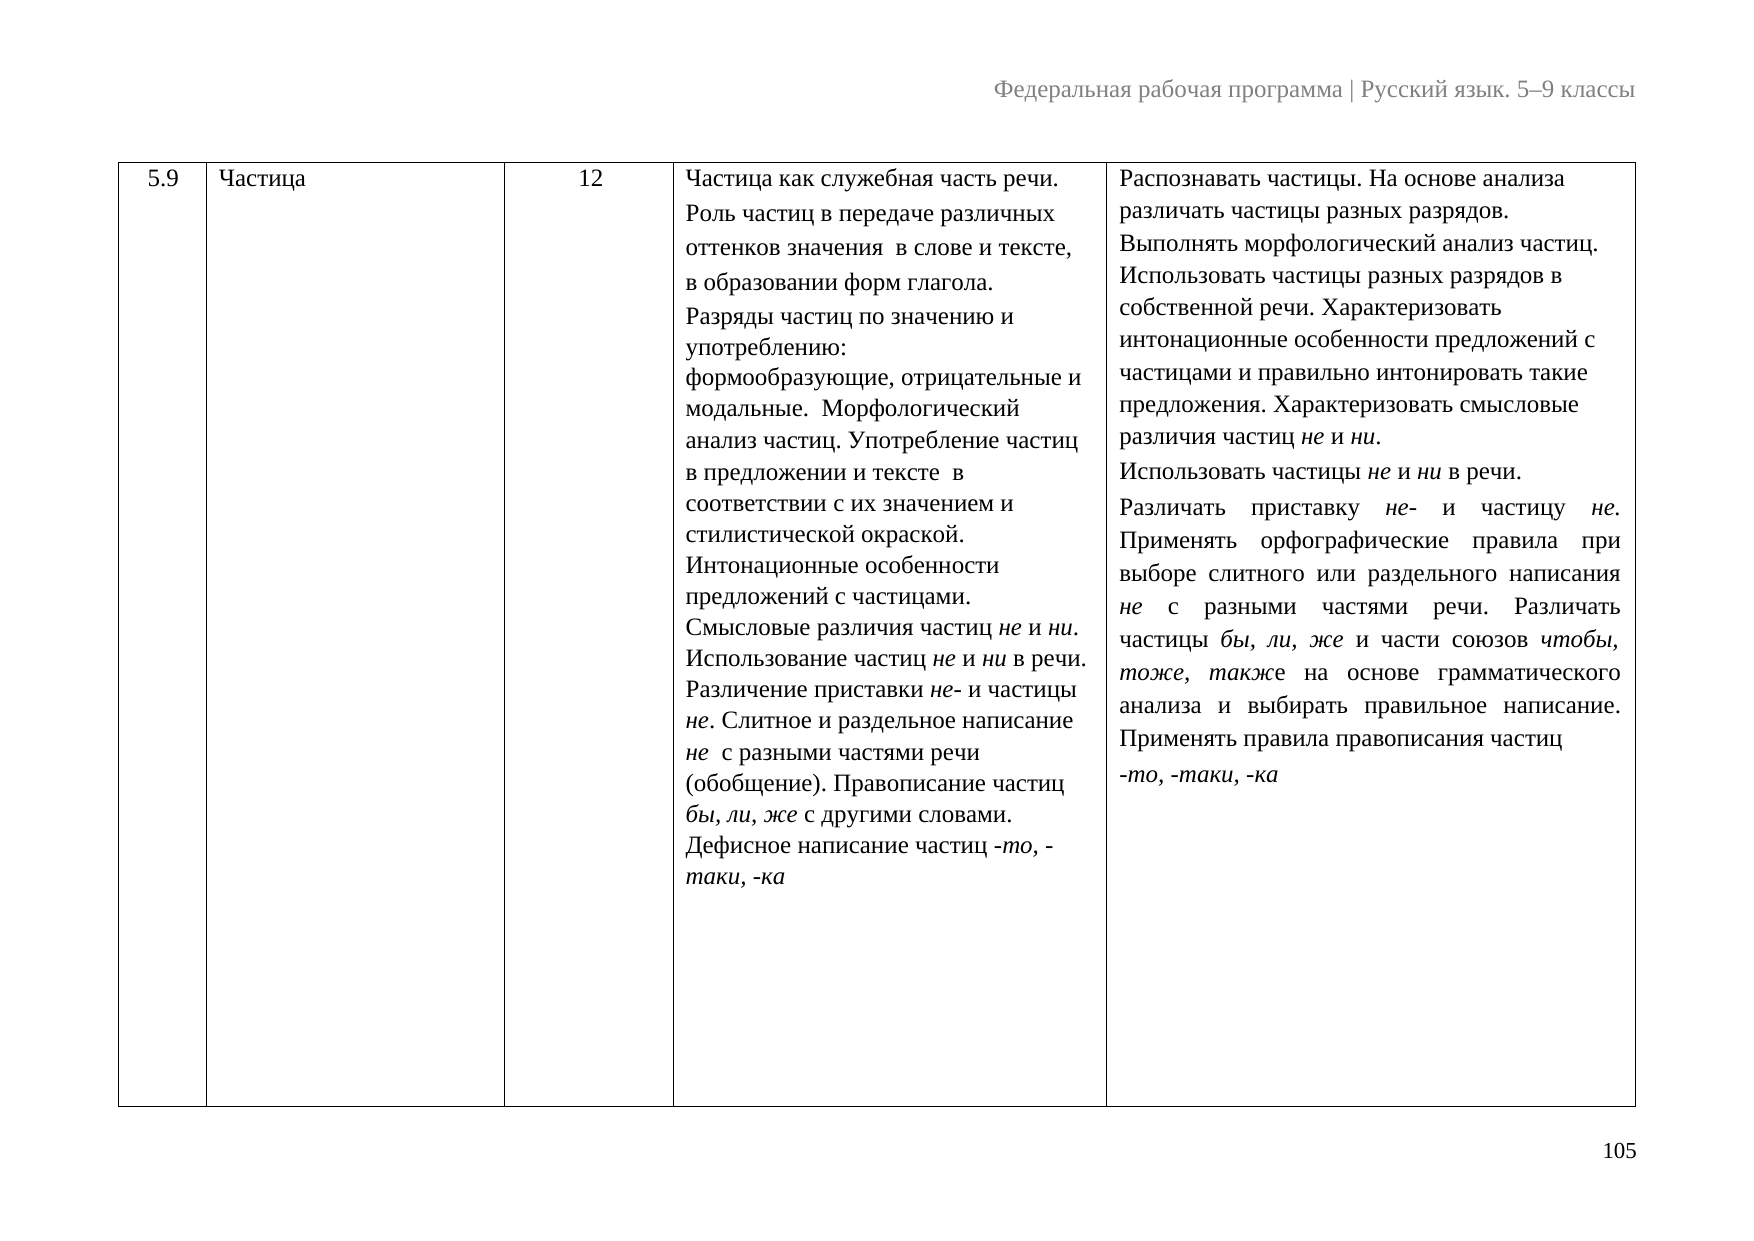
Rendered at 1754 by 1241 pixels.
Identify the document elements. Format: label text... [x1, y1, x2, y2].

table_header Распознавать частицы. На основе анализа различать частицы разных разрядов. Выполнять морфологический анализ частиц. Использовать частицы разных разрядов в собственной речи. Характеризовать интонационные особенности предложений с частицами и правильно интонировать такие предложения. Характеризовать смысловые различия частиц не и ни. Использовать частицы не и ни в речи. Различать приставку не- и частицу не. Применять орфографические правила при выборе слитного или раздельного написания не с разными частями речи. Различать частицы бы, ли, же и части союзов чтобы, тоже, также на основе грамматического анализа и выбирать правильное написание. Применять правила правописания частиц -то, -таки, -ка [1107, 163, 1635, 1106]
table_header 5.9 [119, 163, 206, 1106]
table_header 12 [505, 163, 673, 1106]
table_header Частица [207, 163, 504, 1106]
table_header Частица как служебная часть речи. Роль частиц в передаче различных оттенков значения в слове и тексте, в образовании форм глагола. Разряды частиц по значению и употреблению: формообразующие, отрицательные и модальные. Морфологический анализ частиц. Употребление частиц в предложении и тексте в соответствии с их значением и стилистической окраской. Интонационные особенности предложений с частицами. Смысловые различия частиц не и ни. Использование частиц не и ни в речи. Различение приставки не- и частицы не. Слитное и раздельное написание не с разными частями речи (обобщение). Правописание частиц бы, ли, же с другими словами. Дефисное написание частиц -то, -таки, -ка [674, 163, 1106, 1106]
